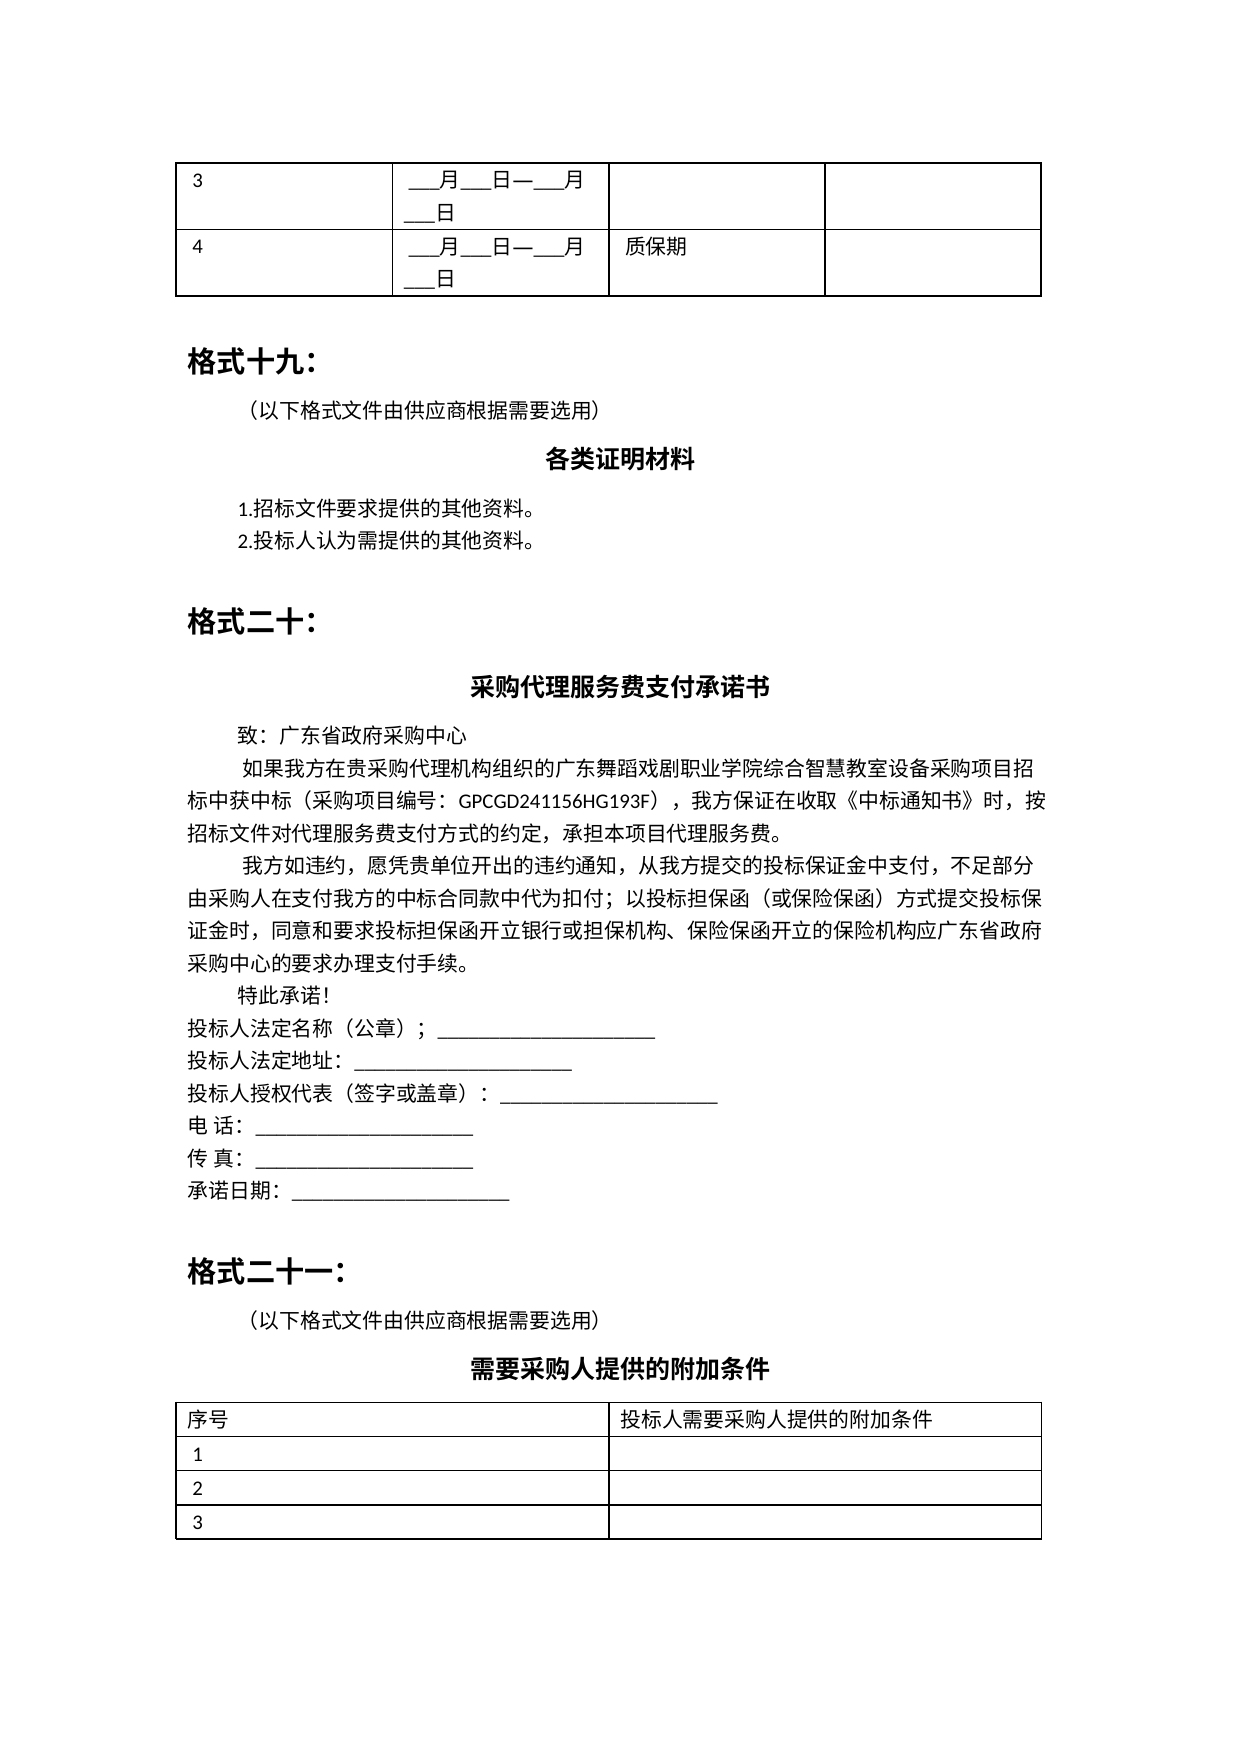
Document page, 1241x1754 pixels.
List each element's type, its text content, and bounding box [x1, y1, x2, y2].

text （以下格式文件由供应商根据需要选用） [187, 1304, 1053, 1337]
table_cell [826, 230, 1040, 295]
text 采购代理服务费支付承诺书 [187, 654, 1053, 719]
text 特此承诺！ [187, 979, 1053, 1012]
table_cell 3 [177, 1506, 608, 1538]
text 承诺日期：_____________________ [187, 1174, 1053, 1207]
table_cell [610, 164, 824, 228]
text 致：广东省政府采购中心 [187, 719, 1053, 752]
table_cell [610, 1506, 1041, 1538]
table_cell 2 [177, 1471, 608, 1504]
table_cell [826, 164, 1040, 228]
table_cell [610, 1471, 1041, 1504]
text 格式十九： [187, 329, 1053, 394]
table_cell ___月___日—___月___日 [393, 230, 608, 295]
table_cell ___月___日—___月___日 [393, 164, 608, 228]
text 需要采购人提供的附加条件 [187, 1337, 1053, 1402]
table_header 投标人需要采购人提供的附加条件 [610, 1403, 1041, 1436]
text 投标人授权代表（签字或盖章）：_____________________ [187, 1077, 1053, 1109]
text 投标人法定名称（公章）；_____________________ [187, 1012, 1053, 1044]
table_cell 1 [177, 1437, 608, 1470]
text 格式二十一： [187, 1239, 1053, 1304]
table_cell 3 [177, 164, 392, 228]
table_cell 质保期 [610, 230, 824, 295]
table_header 序号 [177, 1403, 608, 1436]
text 我方如违约，愿凭贵单位开出的违约通知，从我方提交的投标保证金中支付，不足部分由采购人在支付我方的中标合同款中代为扣付；以投标担保函（或保险保函）方式提交投标保证金时，同意和要求投标担保函开立银行或担保机构、保险保函开立的保险机构应广东省政府采购中心的要求办理支付手续。 [187, 849, 1053, 979]
text （以下格式文件由供应商根据需要选用） [187, 394, 1053, 427]
text 各类证明材料 [187, 427, 1053, 492]
text 电 话：_____________________ [187, 1109, 1053, 1142]
text 传 真：_____________________ [187, 1142, 1053, 1174]
text 2.投标人认为需提供的其他资料。 [187, 524, 1053, 557]
text 投标人法定地址：_____________________ [187, 1044, 1053, 1077]
text 1.招标文件要求提供的其他资料。 [187, 492, 1053, 524]
table_cell 4 [177, 230, 392, 295]
text 格式二十： [187, 589, 1053, 654]
table_cell [610, 1437, 1041, 1470]
text 如果我方在贵采购代理机构组织的广东舞蹈戏剧职业学院综合智慧教室设备采购项目招标中获中标（采购项目编号：GPCGD241156HG193F），我方保证在收取《中标通知书》时，按招标文件对代理服务费支付方式的约定，承担本项目代理服务费。 [187, 752, 1053, 849]
